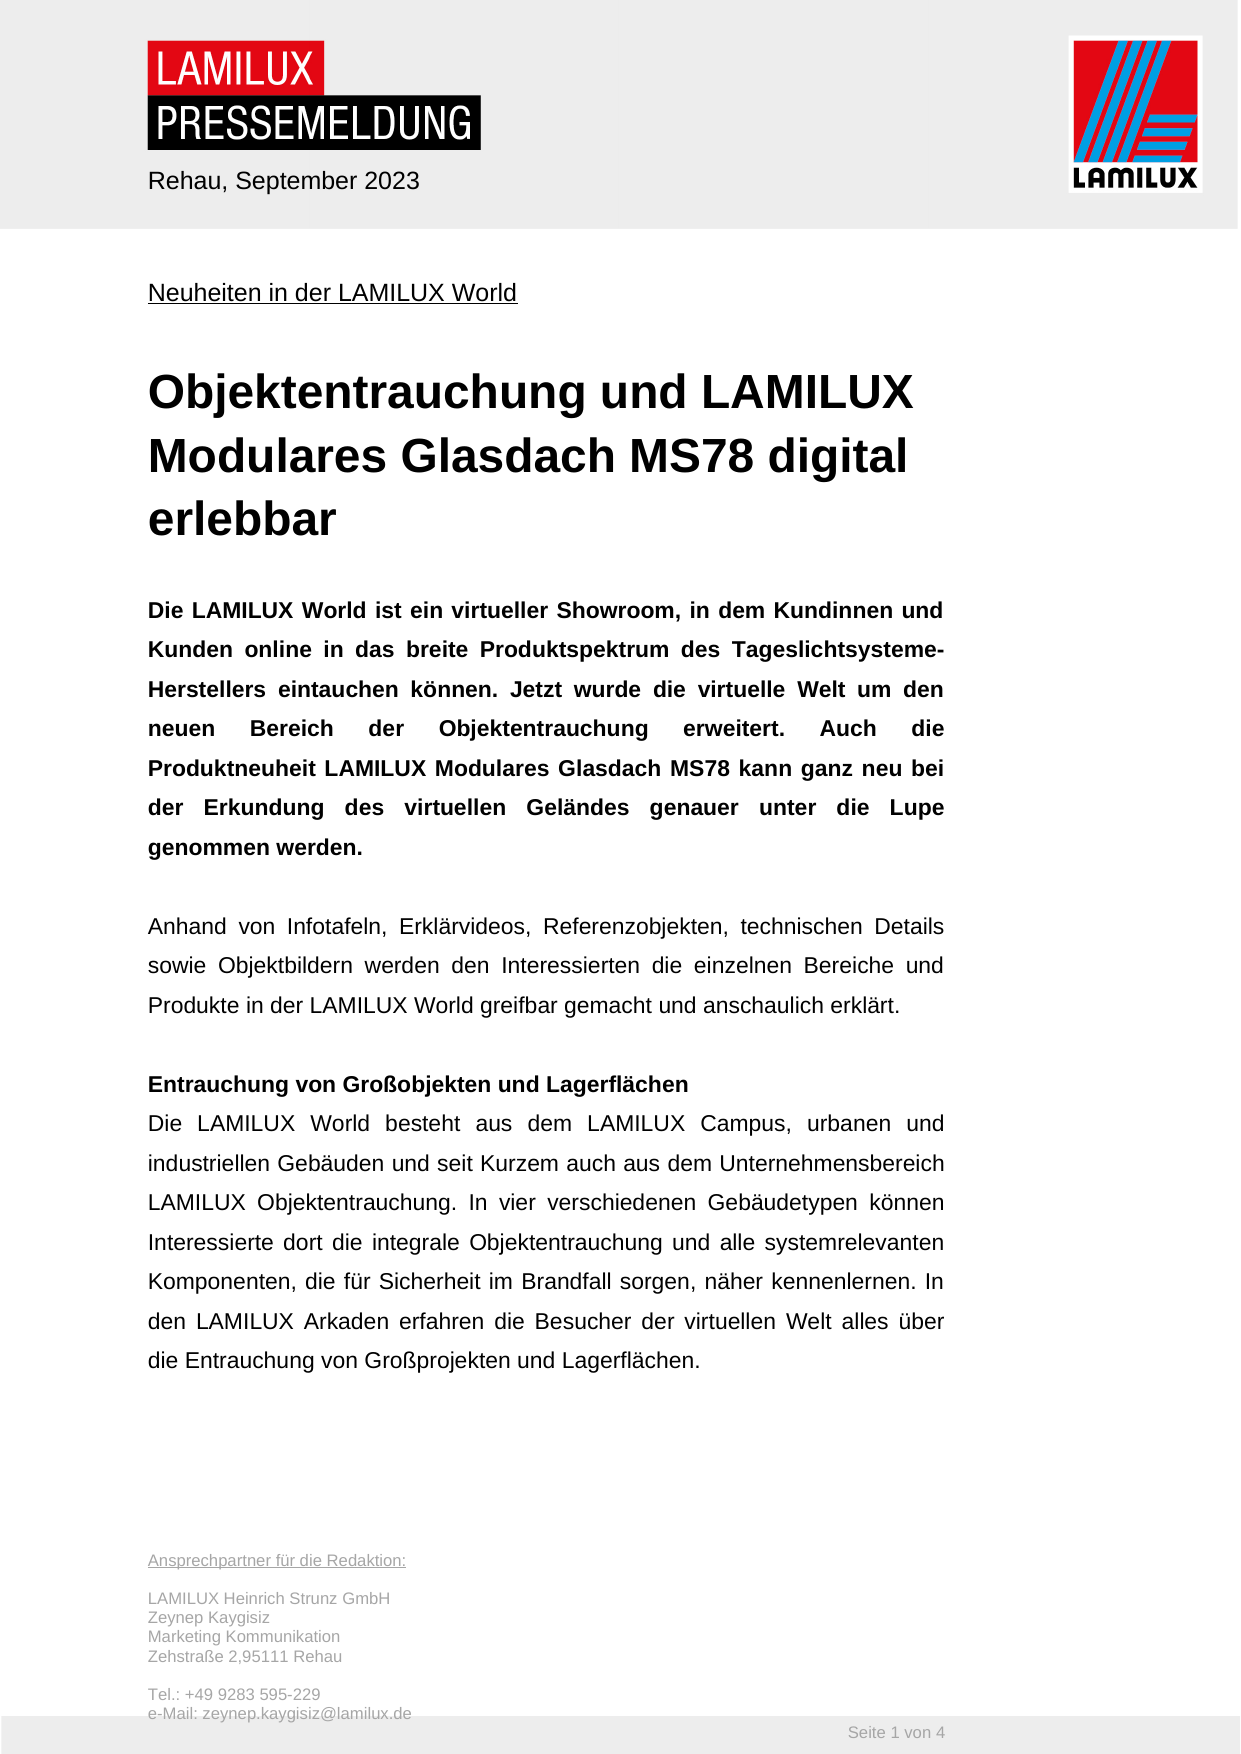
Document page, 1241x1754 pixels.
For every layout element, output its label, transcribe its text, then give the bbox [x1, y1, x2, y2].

text Entrauchung von Großobjekten und Lagerflächen [148, 1071, 945, 1097]
text Anhand von Infotafeln, Erklärvideos, Referenzobjekten, technischen Details sowie Objektbildern werden den Interessierten die einzelnen Bereiche und Produkte in der LAMILUX World greifbar gemacht und anschaulich erklärt. [148, 913, 945, 1018]
text Neuheiten in der LAMILUX World [148, 278, 945, 306]
text Objektentrauchung und LAMILUX Modulares Glasdach MS78 digital erlebbar [148, 364, 945, 546]
text Die LAMILUX World besteht aus dem LAMILUX Campus, urbanen und industriellen Gebäuden und seit Kurzem auch aus dem Unternehmensbereich LAMILUX Objektentrauchung. In vier verschiedenen Gebäudetypen können Interessierte dort die integrale Objektentrauchung und alle systemrelevanten Komponenten, die für Sicherheit im Brandfall sorgen, näher kennenlernen. In den LAMILUX Arkaden erfahren die Besucher der virtuellen Welt alles über die Entrauchung von Großprojekten und Lagerflächen. [148, 1110, 945, 1373]
picture [1, 1716, 1241, 1754]
picture [0, 0, 1238, 229]
text Die LAMILUX World ist ein virtueller Showroom, in dem Kundinnen und Kunden online in das breite Produktspektrum des Tageslichtsysteme-Herstellers eintauchen können. Jetzt wurde die virtuelle Welt um den neuen Bereich der Objektentrauchung erweitert. Auch die Produktneuheit LAMILUX Modulares Glasdach MS78 kann ganz neu bei der Erkundung des virtuellen Geländes genauer unter die Lupe genommen werden. [148, 597, 945, 860]
